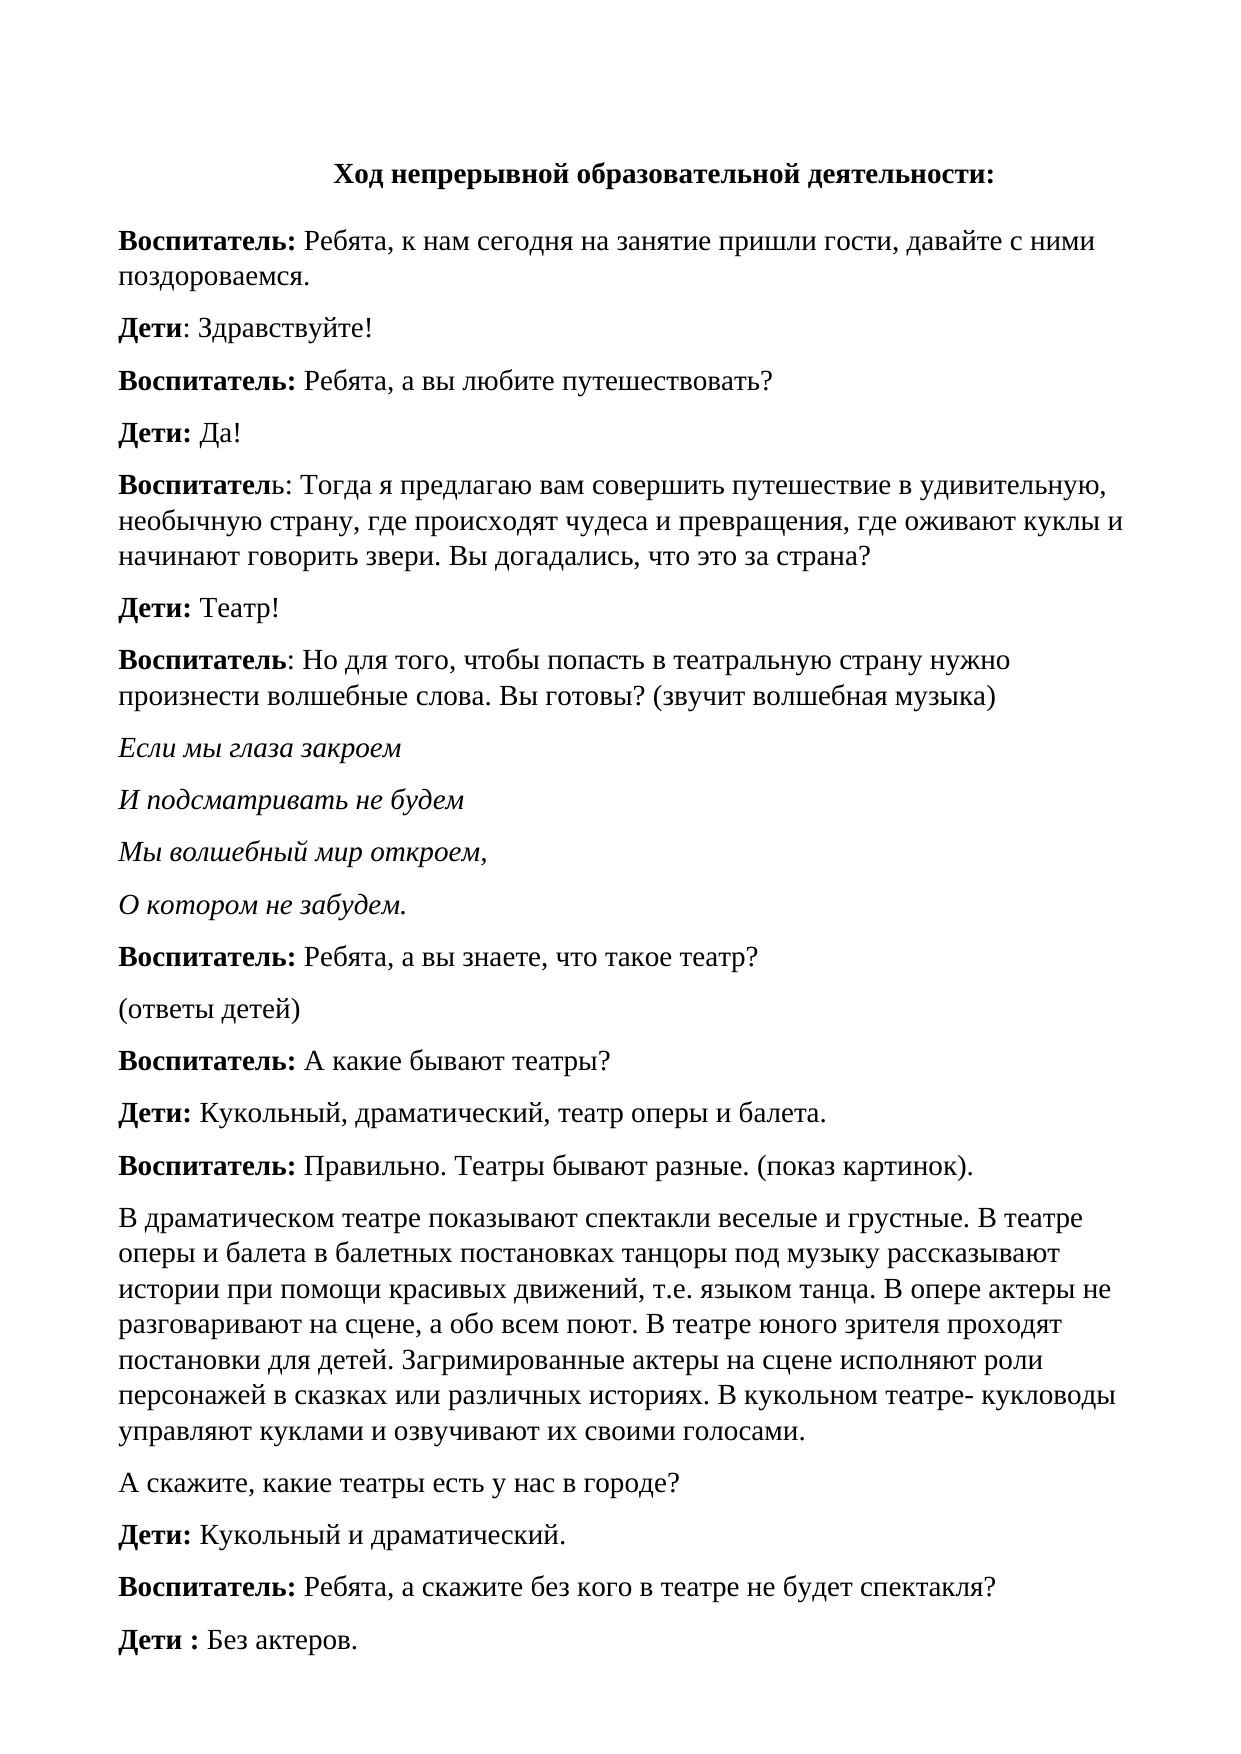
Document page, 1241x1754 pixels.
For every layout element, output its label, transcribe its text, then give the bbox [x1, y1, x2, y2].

text Воспитатель: Правильно. Театры бывают разные. (показ картинок). [118, 1148, 1152, 1181]
text (ответы детей) [118, 991, 1152, 1025]
text И подсматривать не будем [118, 782, 1152, 816]
text Воспитатель: Ребята, а скажите без кого в театре не будет спектакля? [118, 1569, 1152, 1603]
text Дети: Здравствуйте! [118, 311, 1152, 344]
text Воспитатель: Но для того, чтобы попасть в театральную страну нужно произнести волшебные слова. Вы готовы? (звучит волшебная музыка) [118, 642, 1152, 712]
text Воспитатель: Ребята, а вы любите путешествовать? [118, 363, 1152, 396]
text Дети: Кукольный, драматический, театр оперы и балета. [118, 1096, 1152, 1129]
text Дети: Кукольный и драматический. [118, 1517, 1152, 1551]
text Дети: Театр! [118, 590, 1152, 624]
text Ход непрерывной образовательной деятельности: [118, 156, 1152, 189]
text Воспитатель: Ребята, а вы знаете, что такое театр? [118, 939, 1152, 972]
text В драматическом театре показывают спектакли веселые и грустные. В театре оперы и балета в балетных постановках танцоры под музыку рассказывают истории при помощи красивых движений, т.е. языком танца. В опере актеры не разговаривают на сцене, а обо всем поют. В театре юного зрителя проходят постановки для детей. Загримированные актеры на сцене исполняют роли персонажей в сказках или различных историях. В кукольном театре- кукловоды управляют куклами и озвучивают их своими голосами. [118, 1200, 1152, 1447]
text Воспитатель: А какие бывают театры? [118, 1043, 1152, 1077]
text Воспитатель: Ребята, к нам сегодня на занятие пришли гости, давайте с ними поздороваемся. [118, 223, 1152, 292]
text Дети : Без актеров. [118, 1622, 1152, 1655]
text Если мы глаза закроем [118, 730, 1152, 764]
text Воспитатель: Тогда я предлагаю вам совершить путешествие в удивительную, необычную страну, где происходят чудеса и превращения, где оживают куклы и начинают говорить звери. Вы догадались, что это за страна? [118, 467, 1152, 572]
text Мы волшебный мир откроем, [118, 834, 1152, 868]
text О котором не забудем. [118, 887, 1152, 920]
text Дети: Да! [118, 415, 1152, 448]
text А скажите, какие театры есть у нас в городе? [118, 1465, 1152, 1499]
